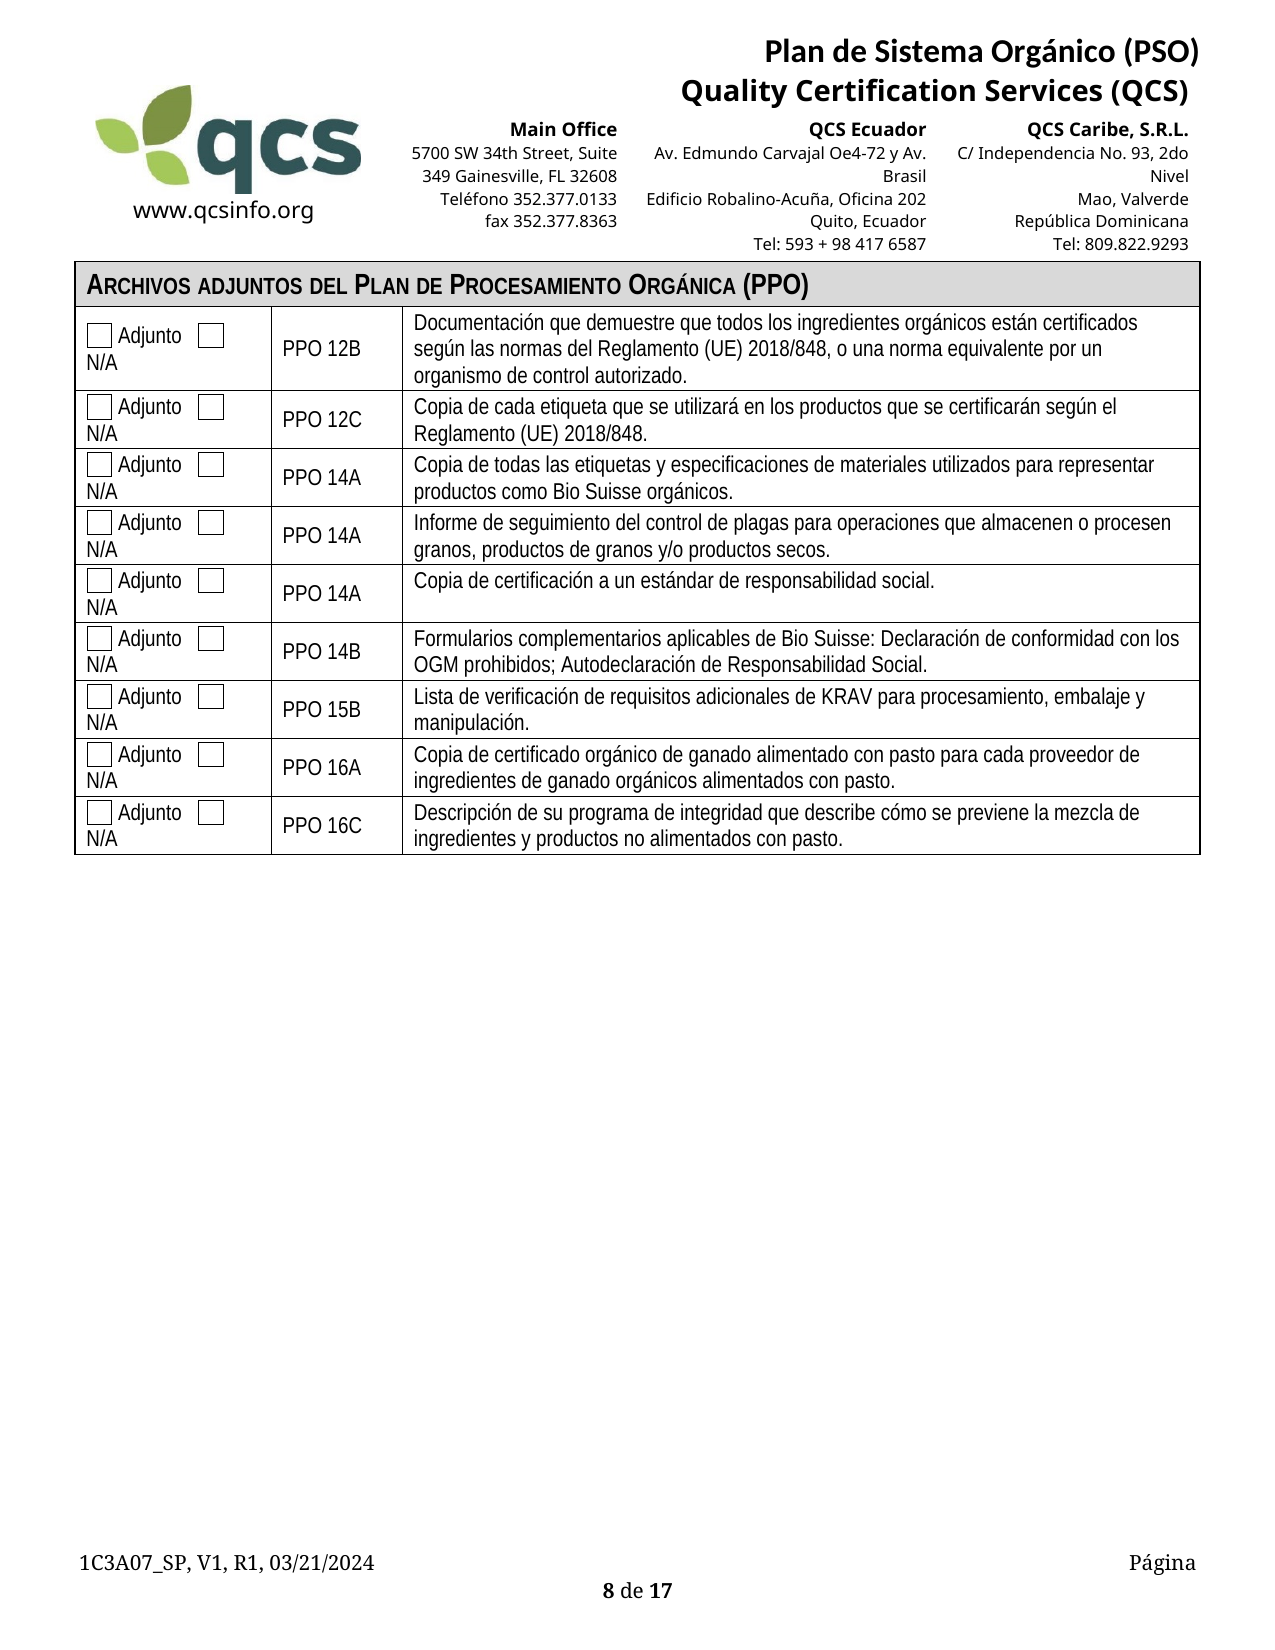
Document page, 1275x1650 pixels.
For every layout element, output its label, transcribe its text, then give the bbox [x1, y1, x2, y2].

table_cell Adjunto N/A [76, 565, 271, 622]
table_cell PPO 14A [272, 507, 402, 564]
table_cell PPO 16C [272, 797, 402, 853]
table_cell Adjunto N/A [76, 739, 271, 796]
table_cell Adjunto N/A [76, 623, 271, 680]
table_cell Formularios complementarios aplicables de Bio Suisse: Declaración de conformidad con los OGM prohibidos; Autodeclaración de Responsabilidad Social. [403, 623, 1199, 680]
picture [95, 85, 361, 194]
table_cell Copia de cada etiqueta que se utilizará en los productos que se certificarán según el Reglamento (UE) 2018/848. [403, 391, 1199, 448]
table_cell Adjunto N/A [76, 797, 271, 853]
table_cell PPO 14B [272, 623, 402, 680]
table_cell PPO 14A [272, 565, 402, 622]
table_cell PPO 12C [272, 391, 402, 448]
table_cell Adjunto N/A [76, 449, 271, 506]
table_cell Adjunto N/A [76, 681, 271, 738]
table_cell Copia de certificación a un estándar de responsabilidad social. [403, 565, 1199, 622]
table_header Archivos adjuntos del Plan de Procesamiento Orgánica (PPO) [76, 262, 1199, 306]
table_cell Descripción de su programa de integridad que describe cómo se previene la mezcla de ingredientes y productos no alimentados con pasto. [403, 797, 1199, 853]
table_cell Documentación que demuestre que todos los ingredientes orgánicos están certificados según las normas del Reglamento (UE) 2018/848, o una norma equivalente por un organismo de control autorizado. [403, 307, 1199, 390]
table_cell PPO 16A [272, 739, 402, 796]
table_cell Adjunto N/A [76, 507, 271, 564]
table_cell Informe de seguimiento del control de plagas para operaciones que almacenen o procesen granos, productos de granos y/o productos secos. [403, 507, 1199, 564]
table_cell Copia de todas las etiquetas y especificaciones de materiales utilizados para representar productos como Bio Suisse orgánicos. [403, 449, 1199, 506]
table_cell PPO 14A [272, 449, 402, 506]
table_cell PPO 12B [272, 307, 402, 390]
table_cell Adjunto N/A [76, 307, 271, 390]
table_cell Adjunto N/A [76, 391, 271, 448]
table_cell Lista de verificación de requisitos adicionales de KRAV para procesamiento, embalaje y manipulación. [403, 681, 1199, 738]
table_cell Copia de certificado orgánico de ganado alimentado con pasto para cada proveedor de ingredientes de ganado orgánicos alimentados con pasto. [403, 739, 1199, 796]
table_cell PPO 15B [272, 681, 402, 738]
